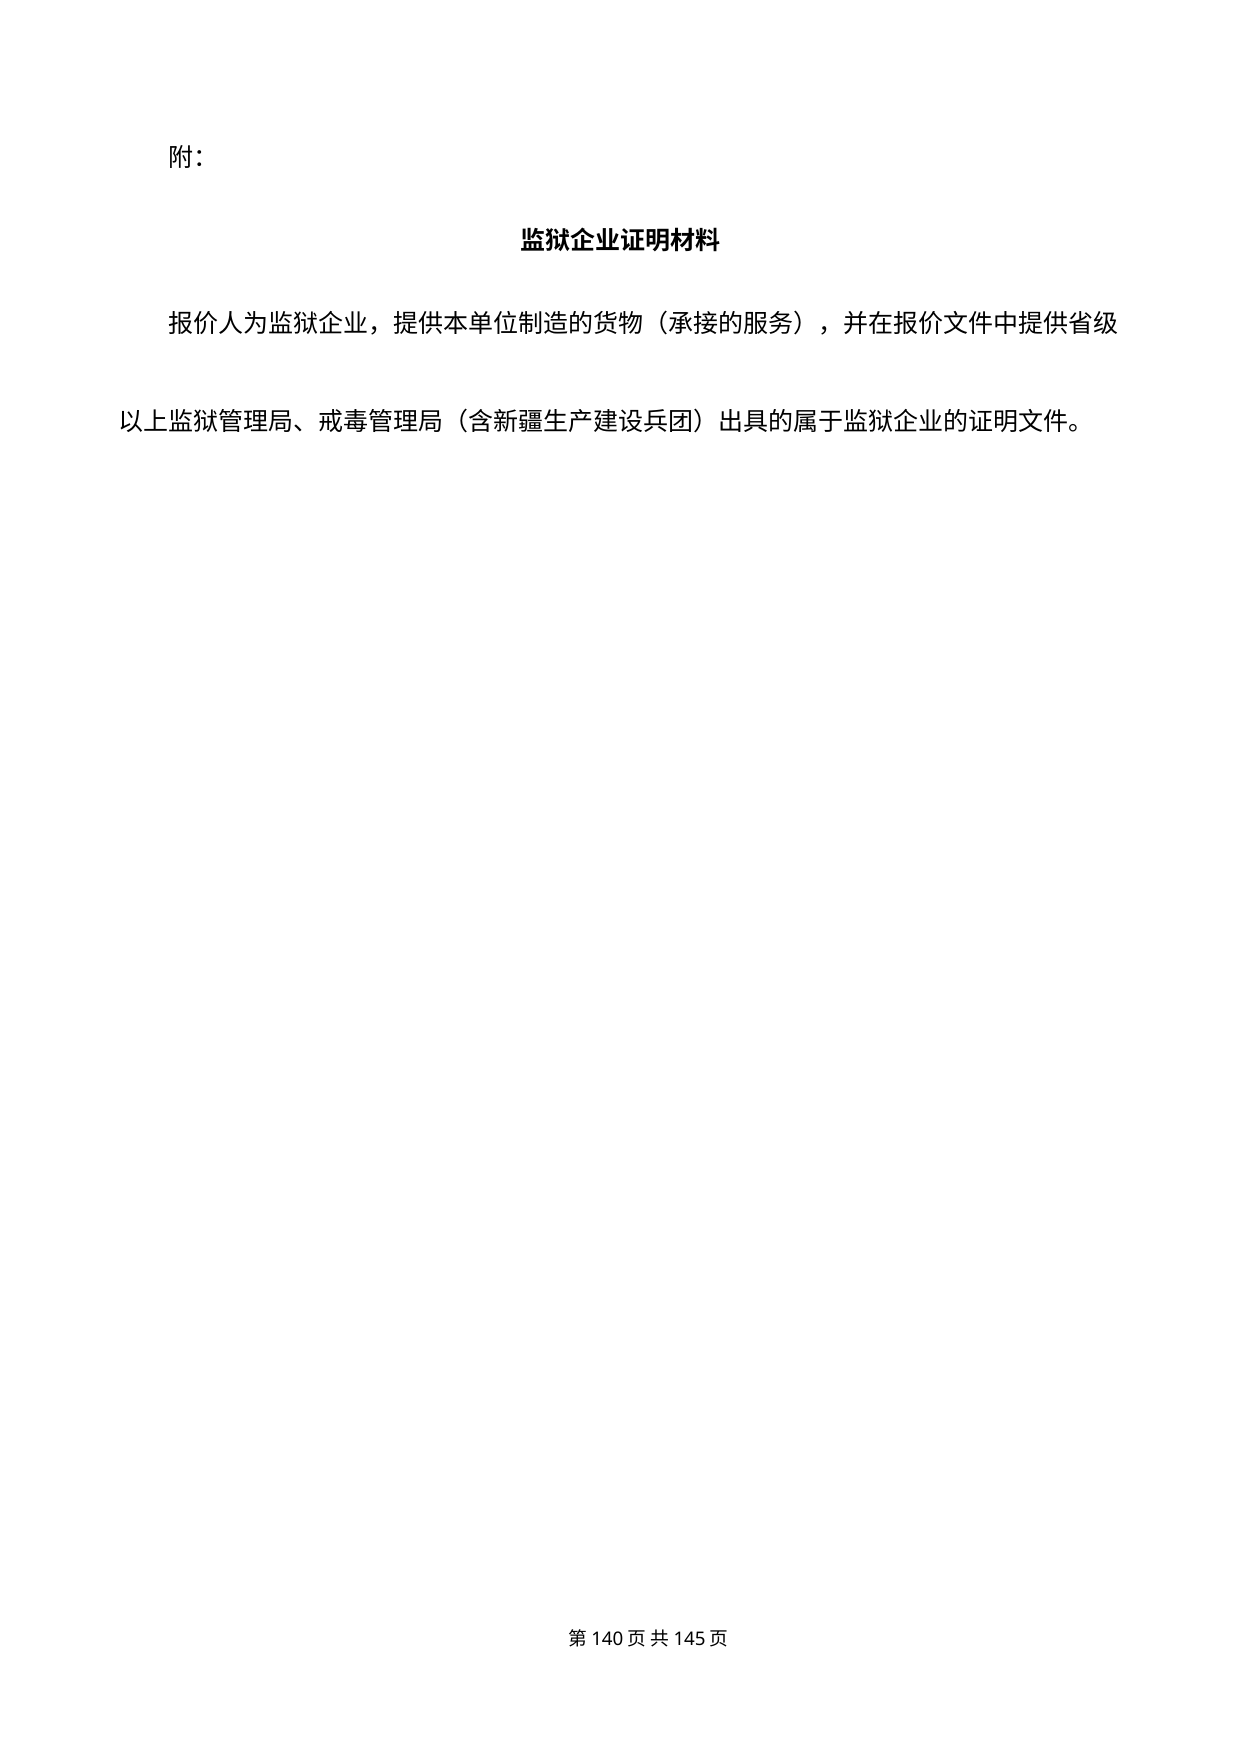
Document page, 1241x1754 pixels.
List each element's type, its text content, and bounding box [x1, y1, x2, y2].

text 报价人为监狱企业，提供本单位制造的货物（承接的服务），并在报价文件中提供省级以上监狱管理局、戒毒管理局（含新疆生产建设兵团）出具的属于监狱企业的证明文件。 [118, 289, 1122, 452]
text 监狱企业证明材料 [118, 206, 1122, 271]
text 附： [118, 123, 1122, 188]
